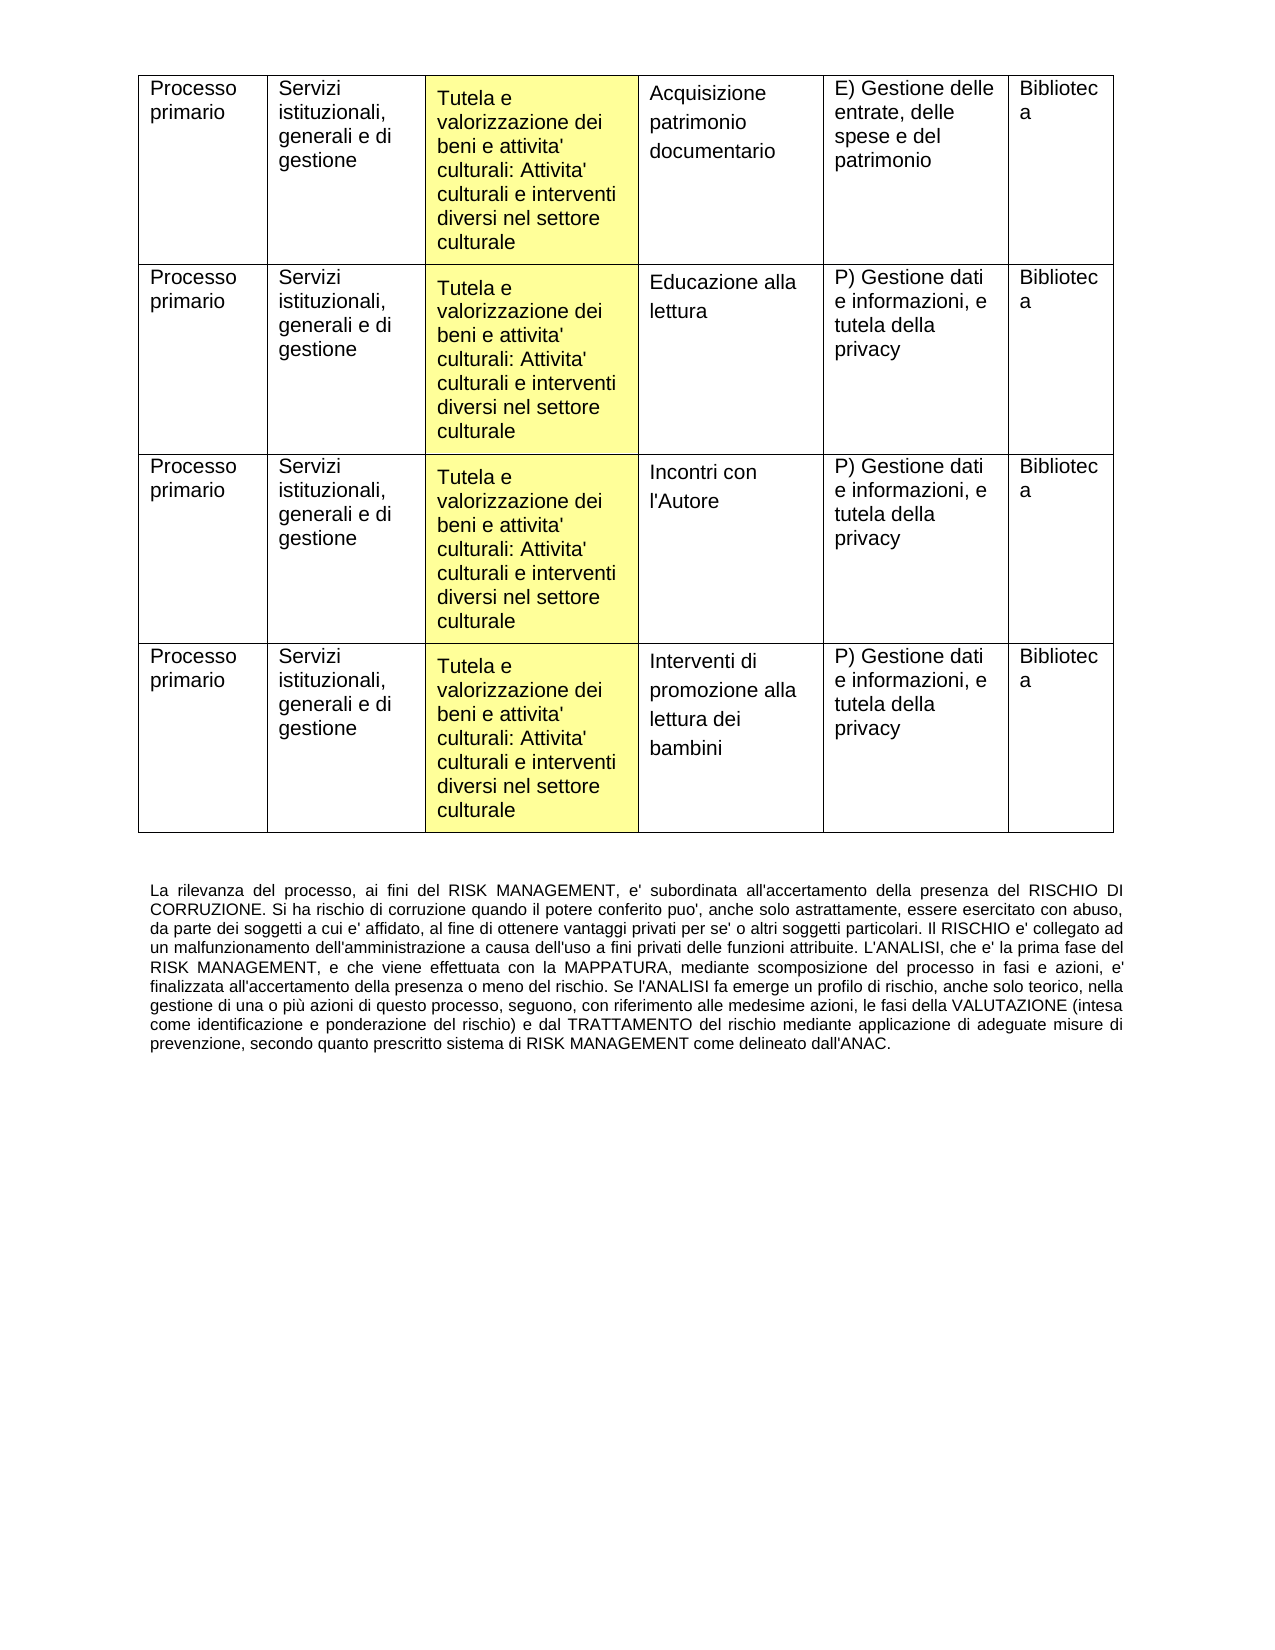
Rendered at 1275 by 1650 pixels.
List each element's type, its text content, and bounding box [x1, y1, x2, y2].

text La rilevanza del processo, ai fini del RISK MANAGEMENT, e' subordinata all'accertamento della presenza del RISCHIO DI CORRUZIONE. Si ha rischio di corruzione quando il potere conferito puo', anche solo astrattamente, essere esercitato con abuso, da parte dei soggetti a cui e' affidato, al fine di ottenere vantaggi privati per se' o altri soggetti particolari. Il RISCHIO e' collegato ad un malfunzionamento dell'amministrazione a causa dell'uso a fini privati delle funzioni attribuite. L'ANALISI, che e' la prima fase del RISK MANAGEMENT, e che viene effettuata con la MAPPATURA, mediante scomposizione del processo in fasi e azioni, e' finalizzata all'accertamento della presenza o meno del rischio. Se l'ANALISI fa emerge un profilo di rischio, anche solo teorico, nella gestione di una o più azioni di questo processo, seguono, con riferimento alle medesime azioni, le fasi della VALUTAZIONE (intesa come identificazione e ponderazione del rischio) e dal TRATTAMENTO del rischio mediante applicazione di adeguate misure di prevenzione, secondo quanto prescritto sistema di RISK MANAGEMENT come delineato dall'ANAC. [150, 881, 1125, 1053]
table_cell Processo primario [139, 644, 267, 832]
table_cell P) Gestione dati e informazioni, e tutela della privacy [824, 455, 1008, 643]
table_cell Tutela e valorizzazione dei beni e attivita' culturali: Attivita' culturali e interventi diversi nel settore culturale [426, 265, 638, 453]
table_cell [824, 76, 1008, 264]
table_cell Biblioteca [1009, 76, 1113, 264]
table_cell Processo primario [139, 265, 267, 453]
table_cell Servizi istituzionali, generali e di gestione [268, 265, 425, 453]
table_cell Acquisizione patrimonio documentario [639, 76, 823, 264]
table_cell Tutela e valorizzazione dei beni e attivita' culturali: Attivita' culturali e interventi diversi nel settore culturale [426, 455, 638, 643]
table_cell Interventi di promozione alla lettura dei bambini [639, 644, 823, 832]
table_cell P) Gestione dati e informazioni, e tutela della privacy [824, 265, 1008, 453]
table_cell Processo primario [139, 76, 267, 264]
table_cell Biblioteca [1009, 455, 1113, 643]
table_cell Tutela e valorizzazione dei beni e attivita' culturali: Attivita' culturali e interventi diversi nel settore culturale [426, 644, 638, 832]
table_cell Servizi istituzionali, generali e di gestione [268, 455, 425, 643]
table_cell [426, 76, 638, 264]
table_cell Biblioteca [1009, 644, 1113, 832]
table_cell Educazione alla lettura [639, 265, 823, 453]
table_cell Processo primario [139, 455, 267, 643]
table_cell Biblioteca [1009, 265, 1113, 453]
table_cell P) Gestione dati e informazioni, e tutela della privacy [824, 644, 1008, 832]
table_cell Servizi istituzionali, generali e di gestione [268, 644, 425, 832]
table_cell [268, 76, 425, 264]
table_cell Incontri con l'Autore [639, 455, 823, 643]
